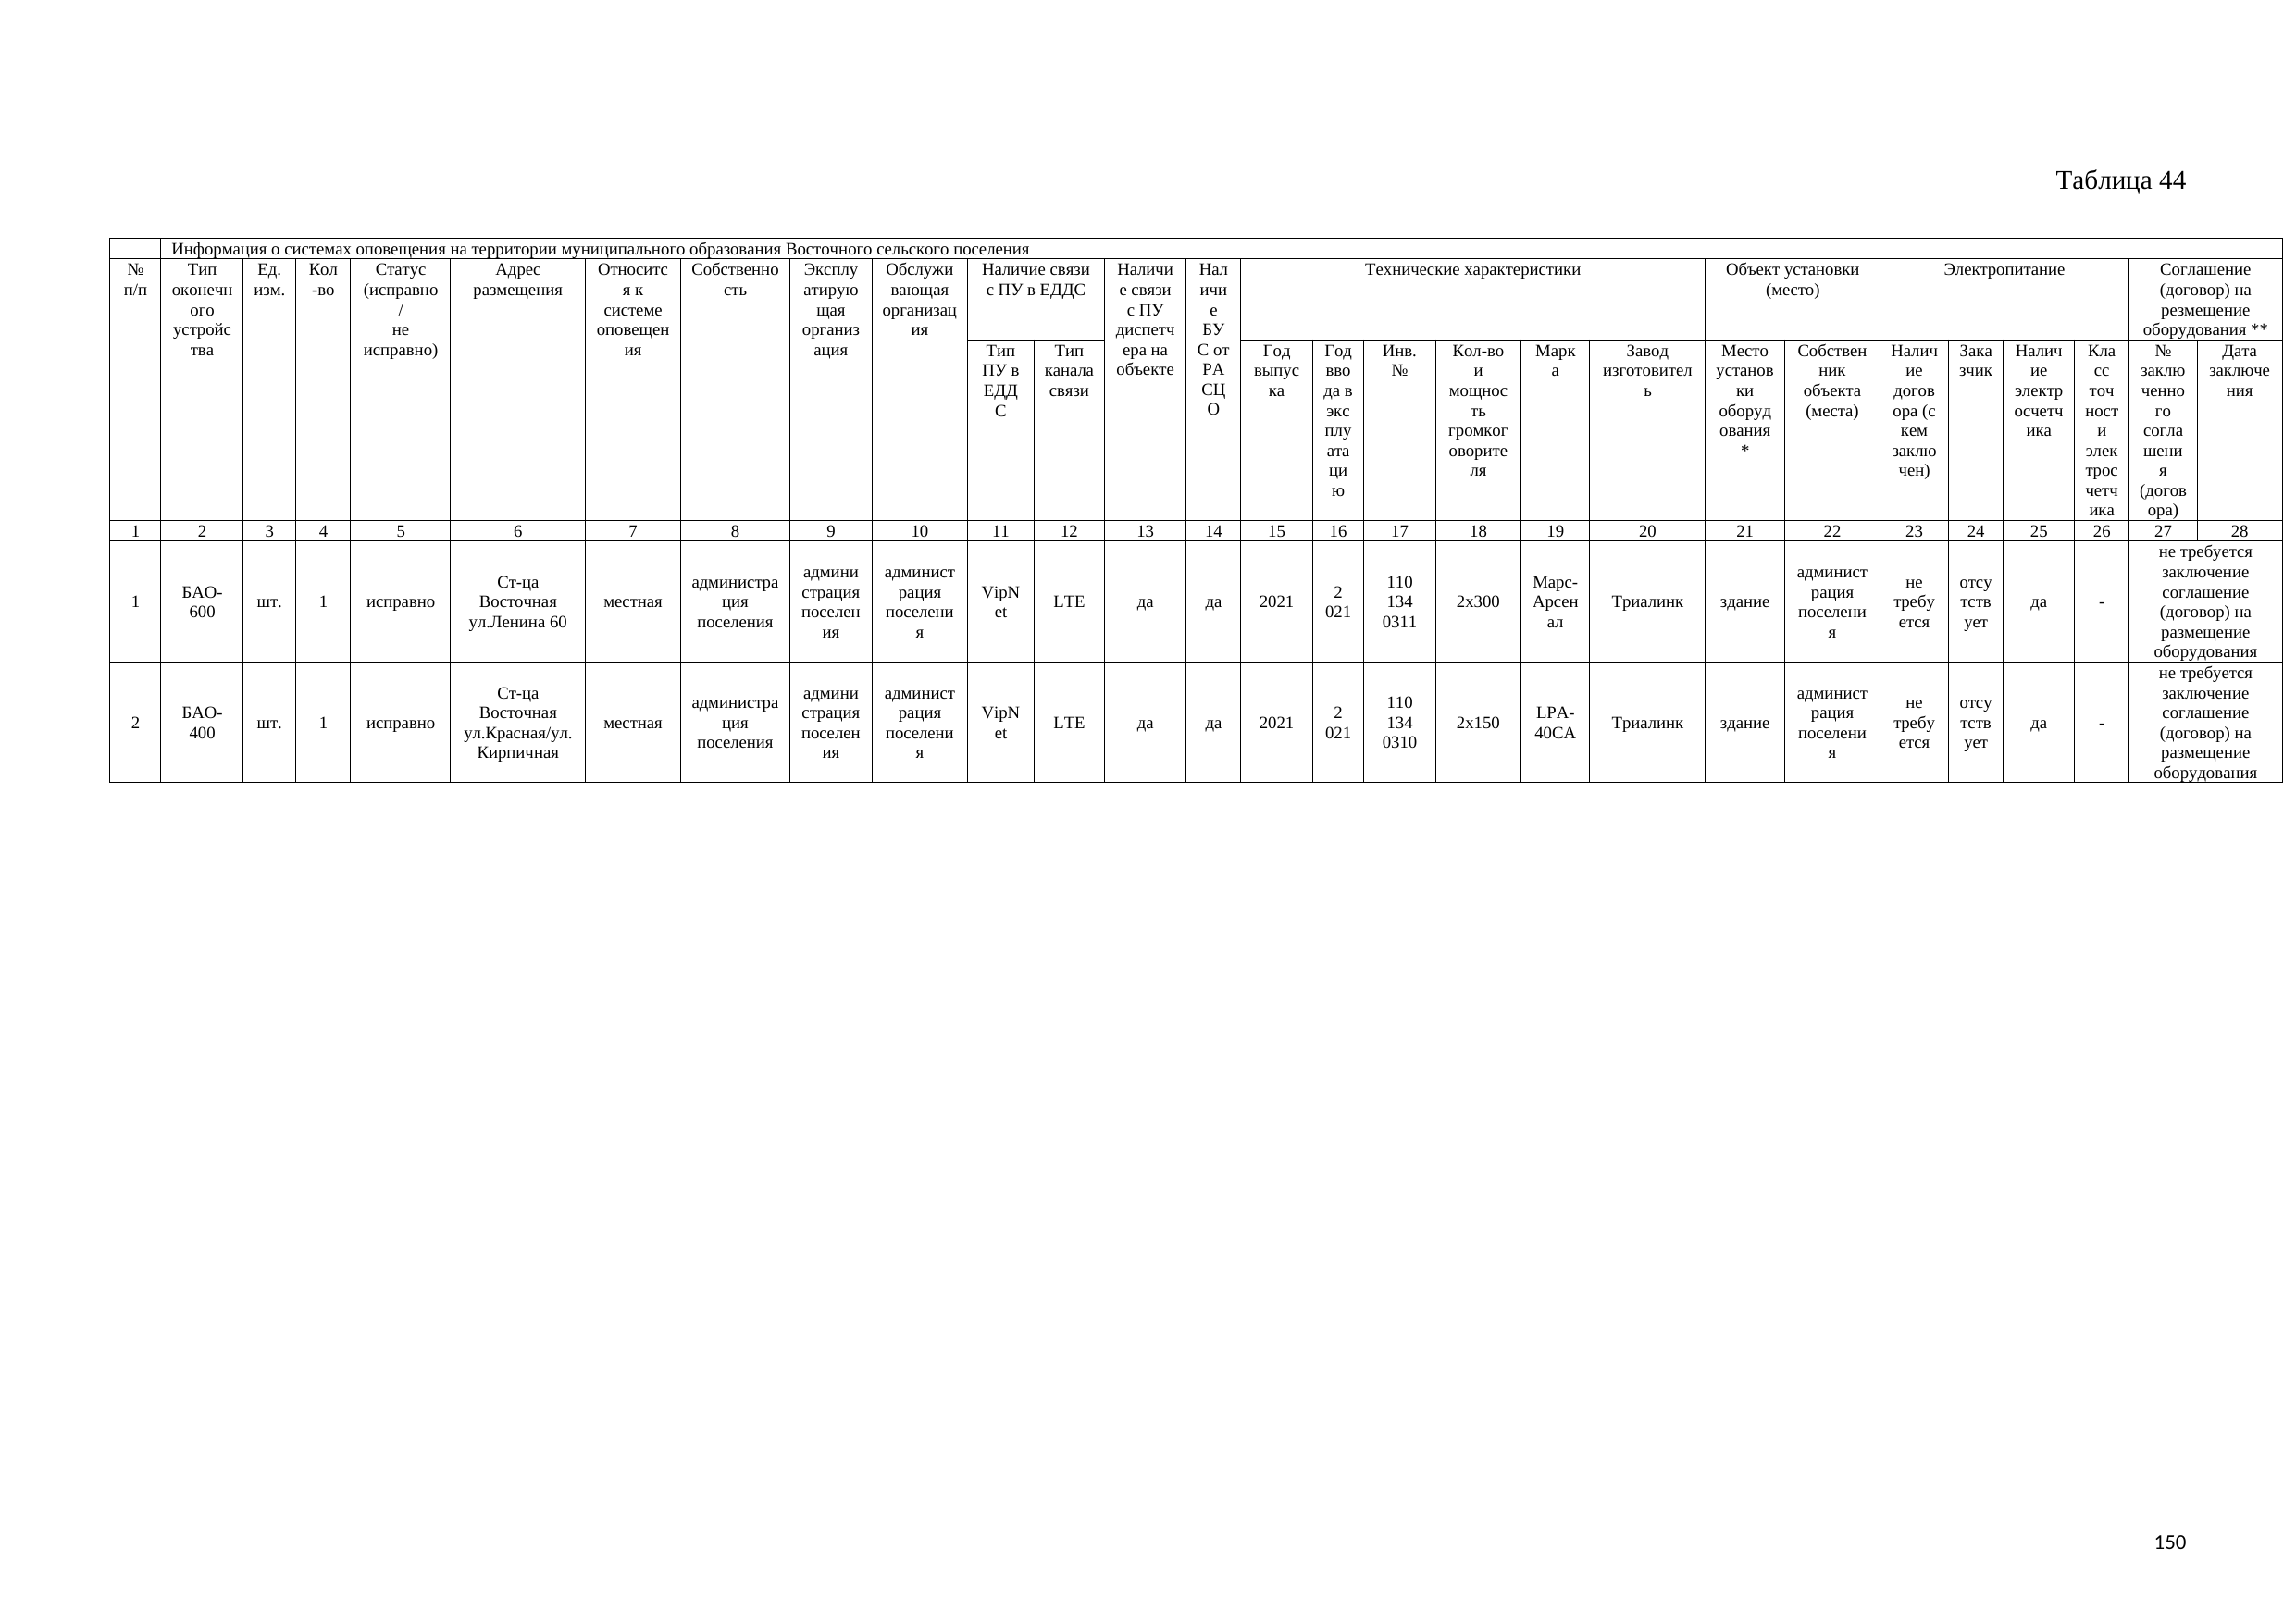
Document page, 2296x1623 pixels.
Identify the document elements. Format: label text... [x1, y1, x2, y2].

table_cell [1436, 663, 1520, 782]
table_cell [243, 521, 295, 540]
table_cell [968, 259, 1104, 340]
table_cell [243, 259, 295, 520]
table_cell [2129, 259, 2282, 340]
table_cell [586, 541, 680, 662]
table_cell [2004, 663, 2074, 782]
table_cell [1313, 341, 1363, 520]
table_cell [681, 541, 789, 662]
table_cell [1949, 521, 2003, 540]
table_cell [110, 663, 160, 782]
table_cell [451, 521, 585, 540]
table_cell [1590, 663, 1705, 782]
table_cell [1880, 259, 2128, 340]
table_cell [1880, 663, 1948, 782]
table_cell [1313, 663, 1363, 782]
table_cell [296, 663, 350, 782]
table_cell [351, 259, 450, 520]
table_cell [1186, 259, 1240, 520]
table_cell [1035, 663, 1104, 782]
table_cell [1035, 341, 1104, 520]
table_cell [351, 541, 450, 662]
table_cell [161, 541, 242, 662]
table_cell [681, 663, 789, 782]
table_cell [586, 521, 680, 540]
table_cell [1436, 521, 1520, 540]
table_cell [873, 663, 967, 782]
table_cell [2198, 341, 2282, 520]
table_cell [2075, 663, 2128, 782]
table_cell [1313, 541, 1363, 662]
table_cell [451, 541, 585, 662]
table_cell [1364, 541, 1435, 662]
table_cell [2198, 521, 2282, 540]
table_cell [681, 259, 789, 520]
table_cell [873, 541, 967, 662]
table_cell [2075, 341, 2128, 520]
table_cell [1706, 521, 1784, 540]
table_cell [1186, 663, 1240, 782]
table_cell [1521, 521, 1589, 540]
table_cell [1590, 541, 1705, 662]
text Таблица 44 [109, 164, 2186, 195]
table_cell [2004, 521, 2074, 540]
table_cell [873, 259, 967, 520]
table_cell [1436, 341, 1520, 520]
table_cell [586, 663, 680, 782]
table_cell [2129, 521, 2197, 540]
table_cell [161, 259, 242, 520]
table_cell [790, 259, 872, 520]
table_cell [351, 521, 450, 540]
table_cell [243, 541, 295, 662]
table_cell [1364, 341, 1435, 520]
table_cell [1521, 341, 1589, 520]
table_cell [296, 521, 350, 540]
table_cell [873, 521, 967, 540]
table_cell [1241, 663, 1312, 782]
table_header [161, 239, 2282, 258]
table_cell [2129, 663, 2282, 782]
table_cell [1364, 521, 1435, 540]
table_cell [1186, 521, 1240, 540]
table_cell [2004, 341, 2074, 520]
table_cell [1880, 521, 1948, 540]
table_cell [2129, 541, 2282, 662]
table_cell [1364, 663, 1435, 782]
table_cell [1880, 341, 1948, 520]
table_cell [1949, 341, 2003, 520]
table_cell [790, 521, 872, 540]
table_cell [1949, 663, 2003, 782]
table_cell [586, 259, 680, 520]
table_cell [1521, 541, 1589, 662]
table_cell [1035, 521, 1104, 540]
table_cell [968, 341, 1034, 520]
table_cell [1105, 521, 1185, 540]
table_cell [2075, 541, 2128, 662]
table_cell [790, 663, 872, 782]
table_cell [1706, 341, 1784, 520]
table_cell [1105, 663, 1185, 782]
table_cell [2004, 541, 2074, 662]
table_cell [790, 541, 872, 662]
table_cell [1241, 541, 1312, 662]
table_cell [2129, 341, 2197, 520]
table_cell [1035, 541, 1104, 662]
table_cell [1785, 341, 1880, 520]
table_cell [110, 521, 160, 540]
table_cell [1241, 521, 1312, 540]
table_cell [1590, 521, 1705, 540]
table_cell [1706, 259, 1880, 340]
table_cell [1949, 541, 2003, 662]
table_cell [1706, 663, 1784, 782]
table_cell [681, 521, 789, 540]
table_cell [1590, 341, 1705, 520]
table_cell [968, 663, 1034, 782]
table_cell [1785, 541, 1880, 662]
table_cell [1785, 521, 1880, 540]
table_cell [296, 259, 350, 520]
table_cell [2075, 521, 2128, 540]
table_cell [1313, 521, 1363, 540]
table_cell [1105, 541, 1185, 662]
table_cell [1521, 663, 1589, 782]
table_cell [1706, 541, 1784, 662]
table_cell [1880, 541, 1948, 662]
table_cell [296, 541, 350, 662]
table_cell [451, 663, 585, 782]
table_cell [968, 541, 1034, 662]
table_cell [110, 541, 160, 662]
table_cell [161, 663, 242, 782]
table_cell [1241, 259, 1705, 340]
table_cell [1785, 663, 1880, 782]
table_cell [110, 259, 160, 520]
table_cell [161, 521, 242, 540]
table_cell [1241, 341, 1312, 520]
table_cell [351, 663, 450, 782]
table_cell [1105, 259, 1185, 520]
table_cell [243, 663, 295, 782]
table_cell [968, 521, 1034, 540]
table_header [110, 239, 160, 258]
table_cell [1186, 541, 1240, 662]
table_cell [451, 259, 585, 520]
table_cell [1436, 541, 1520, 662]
